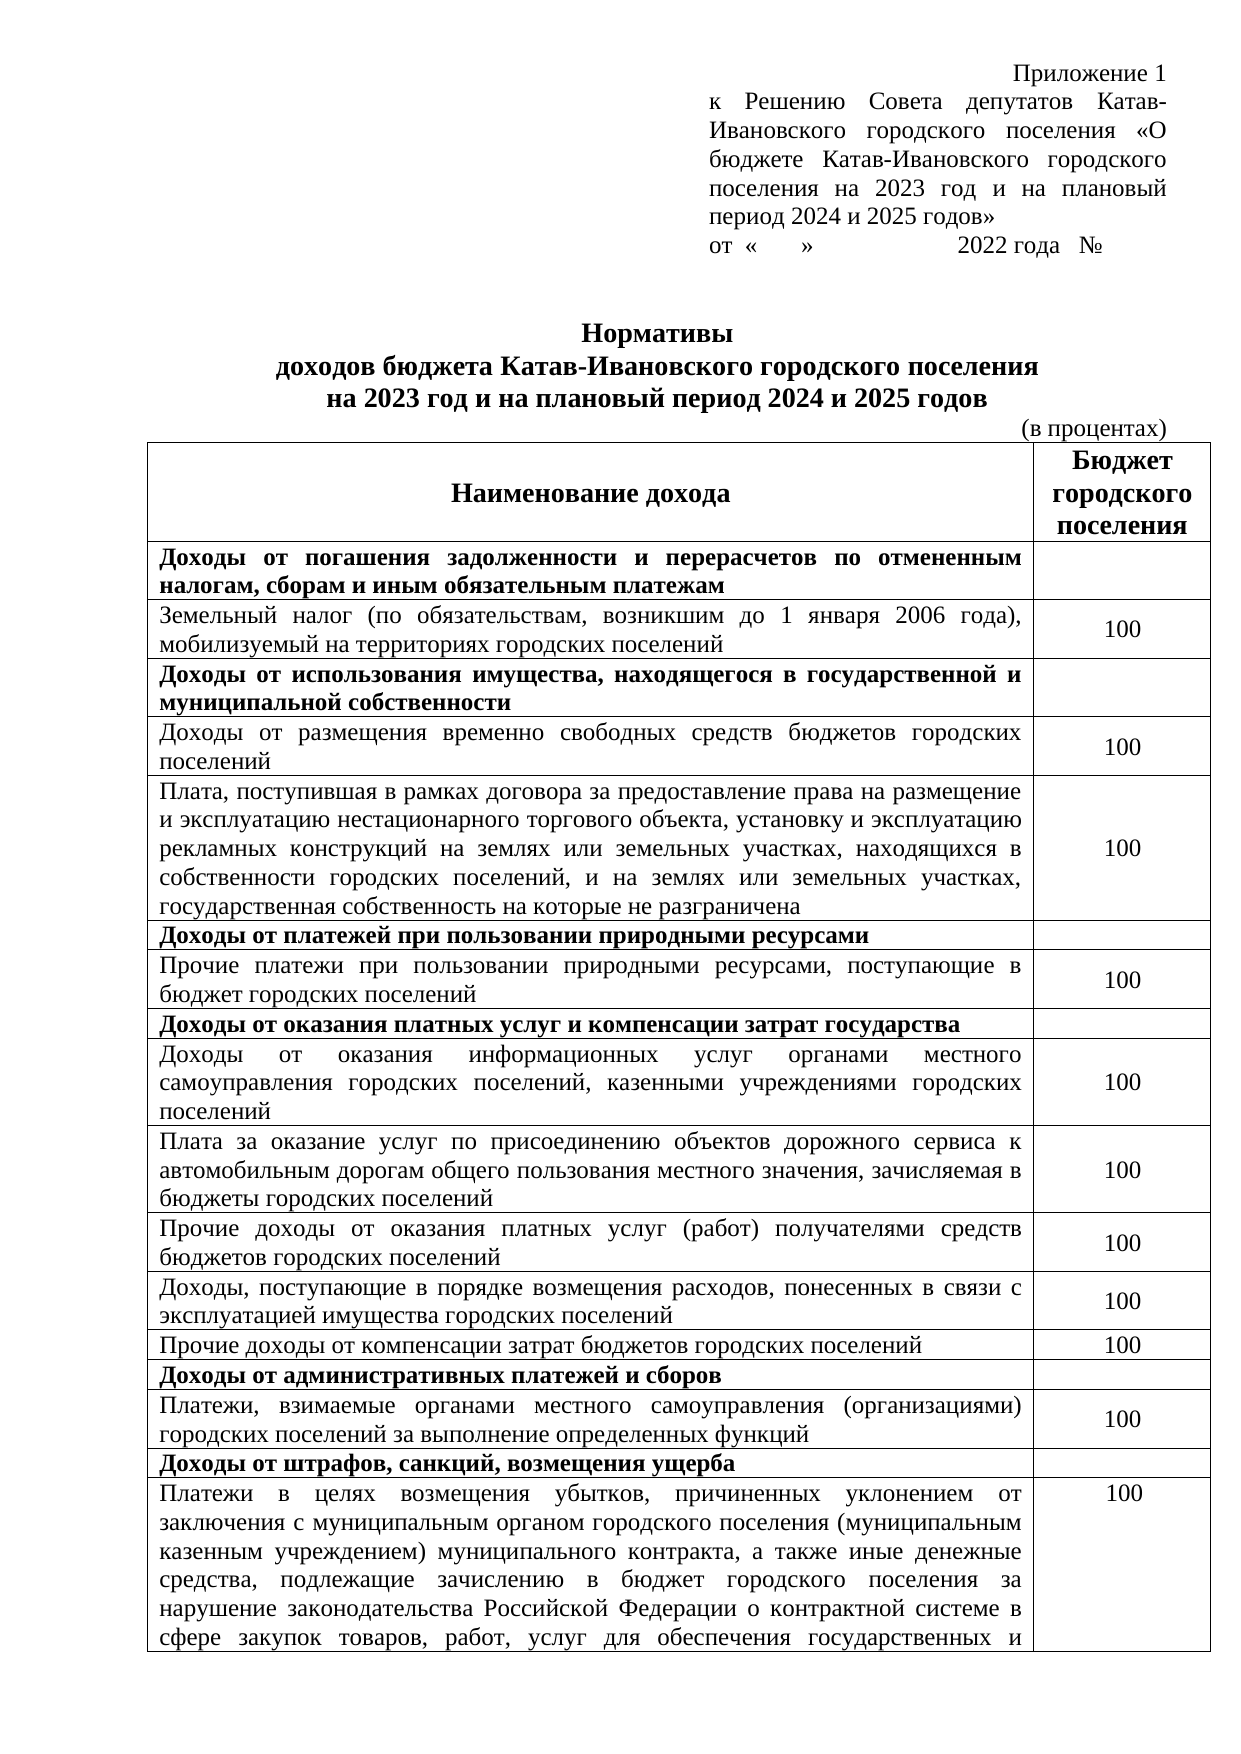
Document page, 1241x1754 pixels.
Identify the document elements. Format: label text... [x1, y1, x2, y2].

table_cell Плата, поступившая в рамках договора за предоставление права на размещение и эксплуатацию нестационарного торгового объекта, установку и эксплуатацию рекламных конструкций на землях или земельных участках, находящихся в собственности городских поселений, и на землях или земельных участках, государственная собственность на которые не разграничена [148, 776, 1033, 919]
text Нормативы [148, 316, 1167, 349]
table_cell 100 [1034, 1272, 1210, 1329]
table_cell 100 [1034, 776, 1210, 919]
table_cell [1034, 659, 1210, 716]
table_cell 100 [1034, 1213, 1210, 1271]
table_cell 100 [1034, 1039, 1210, 1125]
table_cell Доходы от размещения временно свободных средств бюджетов городских поселений [148, 717, 1033, 775]
table_cell Плата за оказание услуг по присоединению объектов дорожного сервиса к автомобильным дорогам общего пользования местного значения, зачисляемая в бюджеты городских поселений [148, 1126, 1033, 1212]
table_cell [1034, 1360, 1210, 1389]
table_cell 100 [1034, 1126, 1210, 1212]
table_cell 100 [1034, 600, 1210, 658]
table_cell 100 [1034, 950, 1210, 1008]
text доходов бюджета Катав-Ивановского городского поселения [148, 349, 1167, 381]
table_header Бюджет городского поселения [1034, 443, 1210, 541]
table_cell Доходы от использования имущества, находящегося в государственной и муниципальной собственности [148, 659, 1033, 716]
text на 2023 год и на плановый период 2024 и 2025 годов [148, 381, 1167, 413]
table_cell Доходы, поступающие в порядке возмещения расходов, понесенных в связи с эксплуатацией имущества городских поселений [148, 1272, 1033, 1329]
table_cell 100 [1034, 1390, 1210, 1447]
table_cell 100 [1034, 717, 1210, 775]
table_cell [1034, 921, 1210, 949]
table_cell Доходы от погашения задолженности и перерасчетов по отмененным налогам, сборам и иным обязательным платежам [148, 542, 1033, 599]
table_cell Доходы от оказания информационных услуг органами местного самоуправления городских поселений, казенными учреждениями городских поселений [148, 1039, 1033, 1125]
text (в процентах) [148, 413, 1167, 442]
text Приложение 1 [148, 58, 1167, 86]
table_cell Доходы от оказания платных услуг и компенсации затрат государства [148, 1009, 1033, 1038]
text от « » 2022 года № [709, 230, 1167, 259]
table_cell Доходы от штрафов, санкций, возмещения ущерба [148, 1449, 1033, 1477]
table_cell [148, 1478, 1033, 1651]
table_cell Доходы от платежей при пользовании природными ресурсами [148, 921, 1033, 949]
table_cell Платежи, взимаемые органами местного самоуправления (организациями) городских поселений за выполнение определенных функций [148, 1390, 1033, 1447]
table_cell [1034, 1009, 1210, 1038]
table_cell Земельный налог (по обязательствам, возникшим до 1 января 2006 года), мобилизуемый на территориях городских поселений [148, 600, 1033, 658]
text к Решению Совета депутатов Катав-Ивановского городского поселения «О бюджете Катав-Ивановского городского поселения на 2023 год и на плановый период 2024 и 2025 годов» [709, 86, 1167, 230]
table_cell 100 [1034, 1478, 1210, 1651]
table_cell Доходы от административных платежей и сборов [148, 1360, 1033, 1389]
table_cell [1034, 1449, 1210, 1477]
table_cell Прочие платежи при пользовании природными ресурсами, поступающие в бюджет городских поселений [148, 950, 1033, 1008]
table_cell Прочие доходы от компенсации затрат бюджетов городских поселений [148, 1330, 1033, 1359]
table_header Наименование дохода [148, 443, 1033, 541]
table_cell [1034, 542, 1210, 599]
table_cell 100 [1034, 1330, 1210, 1359]
table_cell Прочие доходы от оказания платных услуг (работ) получателями средств бюджетов городских поселений [148, 1213, 1033, 1271]
